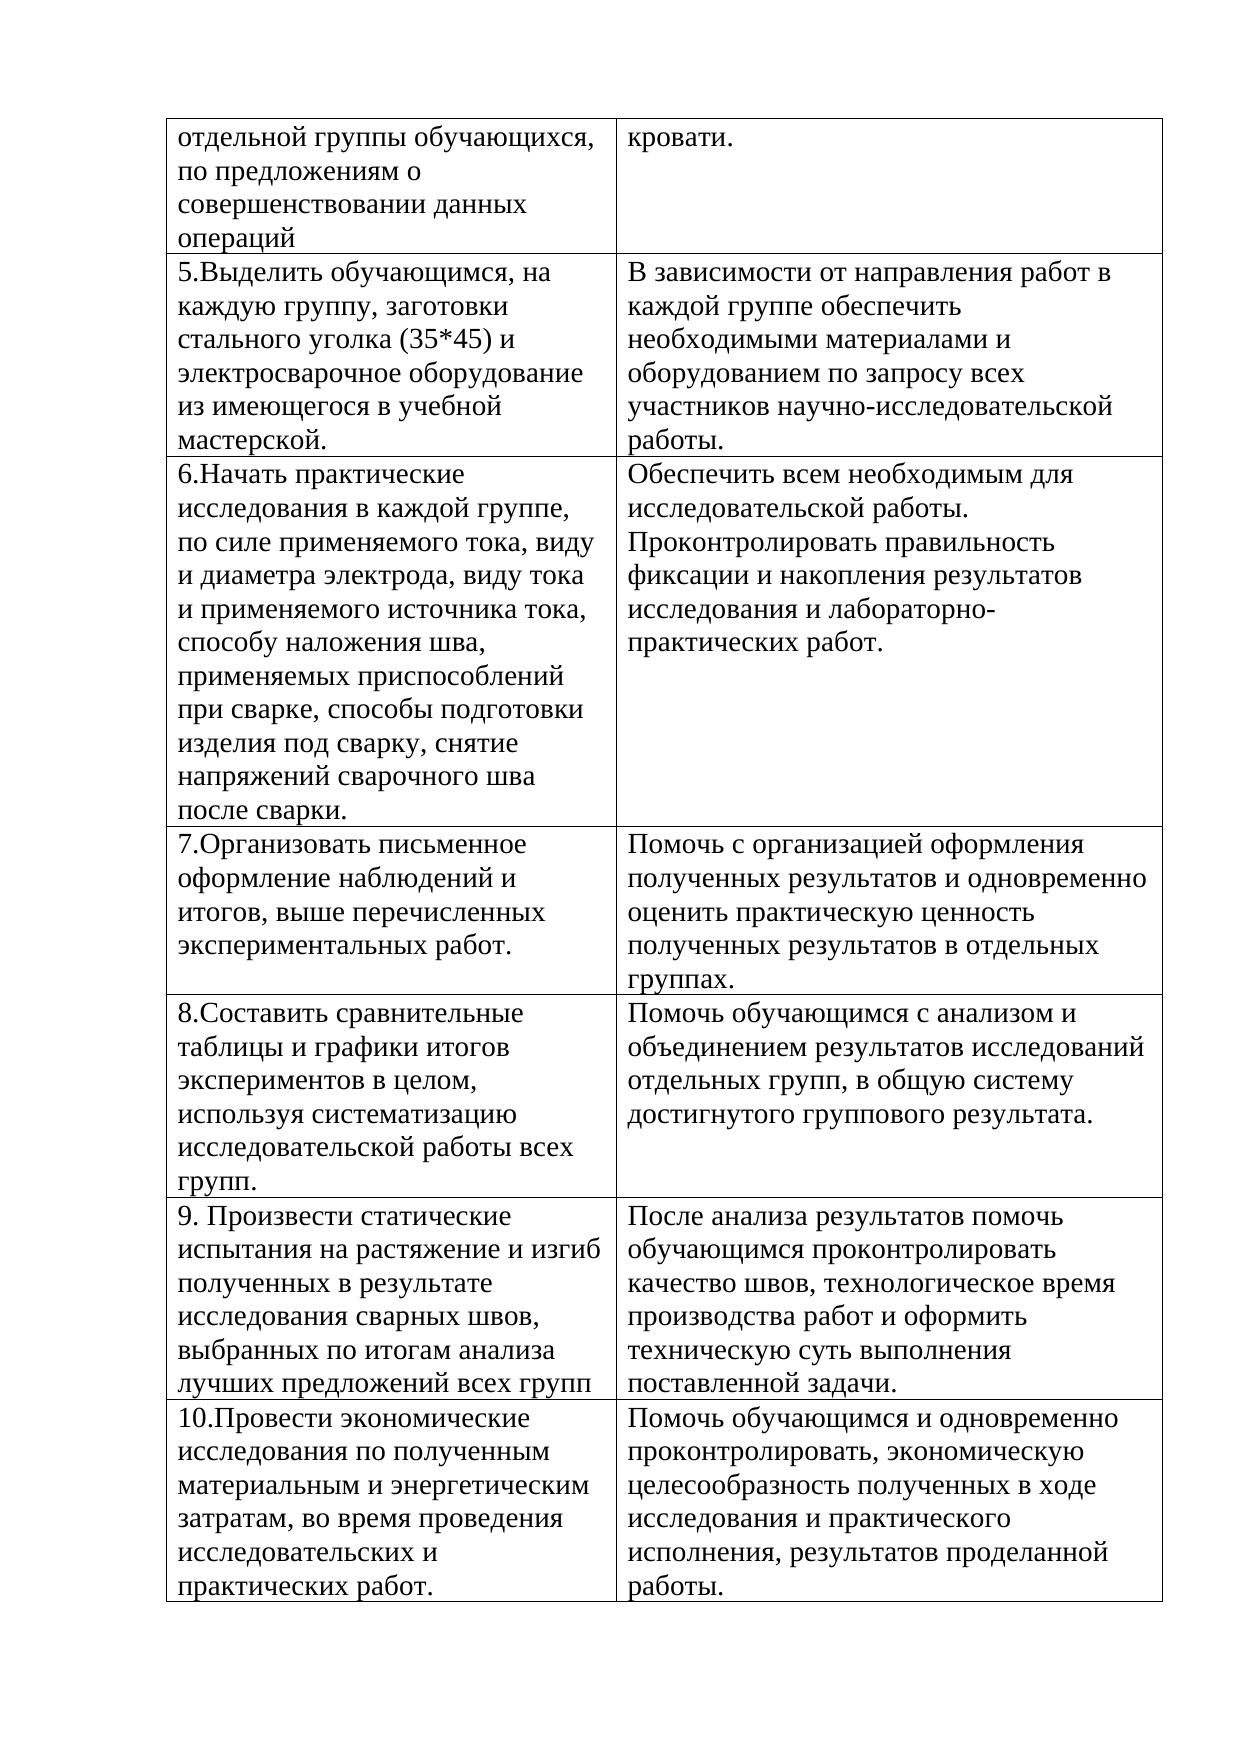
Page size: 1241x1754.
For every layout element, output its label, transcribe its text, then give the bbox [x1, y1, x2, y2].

table_cell 7.Организовать письменное оформление наблюдений и итогов, выше перечисленных экспериментальных работ. [167, 827, 616, 994]
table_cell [167, 119, 616, 253]
table_cell 9. Произвести статические испытания на растяжение и изгиб полученных в результате исследования сварных швов, выбранных по итогам анализа лучших предложений всех групп [167, 1198, 616, 1399]
table_cell Обеспечить всем необходимым для исследовательской работы. Проконтролировать правильность фиксации и накопления результатов исследования и лабораторно-практических работ. [617, 457, 1162, 826]
table_cell После анализа результатов помочь обучающимся проконтролировать качество швов, технологическое время производства работ и оформить техническую суть выполнения поставленной задачи. [617, 1198, 1162, 1399]
table_cell Помочь обучающимся с анализом и объединением результатов исследований отдельных групп, в общую систему достигнутого группового результата. [617, 995, 1162, 1197]
table_cell 8.Составить сравнительные таблицы и графики итогов экспериментов в целом, используя систематизацию исследовательской работы всех групп. [167, 995, 616, 1197]
table_cell Помочь с организацией оформления полученных результатов и одновременно оценить практическую ценность полученных результатов в отдельных группах. [617, 827, 1162, 994]
table_cell В зависимости от направления работ в каждой группе обеспечить необходимыми материалами и оборудованием по запросу всех участников научно-исследовательской работы. [617, 254, 1162, 456]
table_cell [617, 119, 1162, 253]
table_cell Помочь обучающимся и одновременно проконтролировать, экономическую целесообразность полученных в ходе исследования и практического исполнения, результатов проделанной работы. [617, 1400, 1162, 1601]
table_cell 5.Выделить обучающимся, на каждую группу, заготовки стального уголка (35*45) и электросварочное оборудование из имеющегося в учебной мастерской. [167, 254, 616, 456]
table_cell 10.Провести экономические исследования по полученным материальным и энергетическим затратам, во время проведения исследовательских и практических работ. [167, 1400, 616, 1601]
table_cell 6.Начать практические исследования в каждой группе, по силе применяемого тока, виду и диаметра электрода, виду тока и применяемого источника тока, способу наложения шва, применяемых приспособлений при сварке, способы подготовки изделия под сварку, снятие напряжений сварочного шва после сварки. [167, 457, 616, 826]
